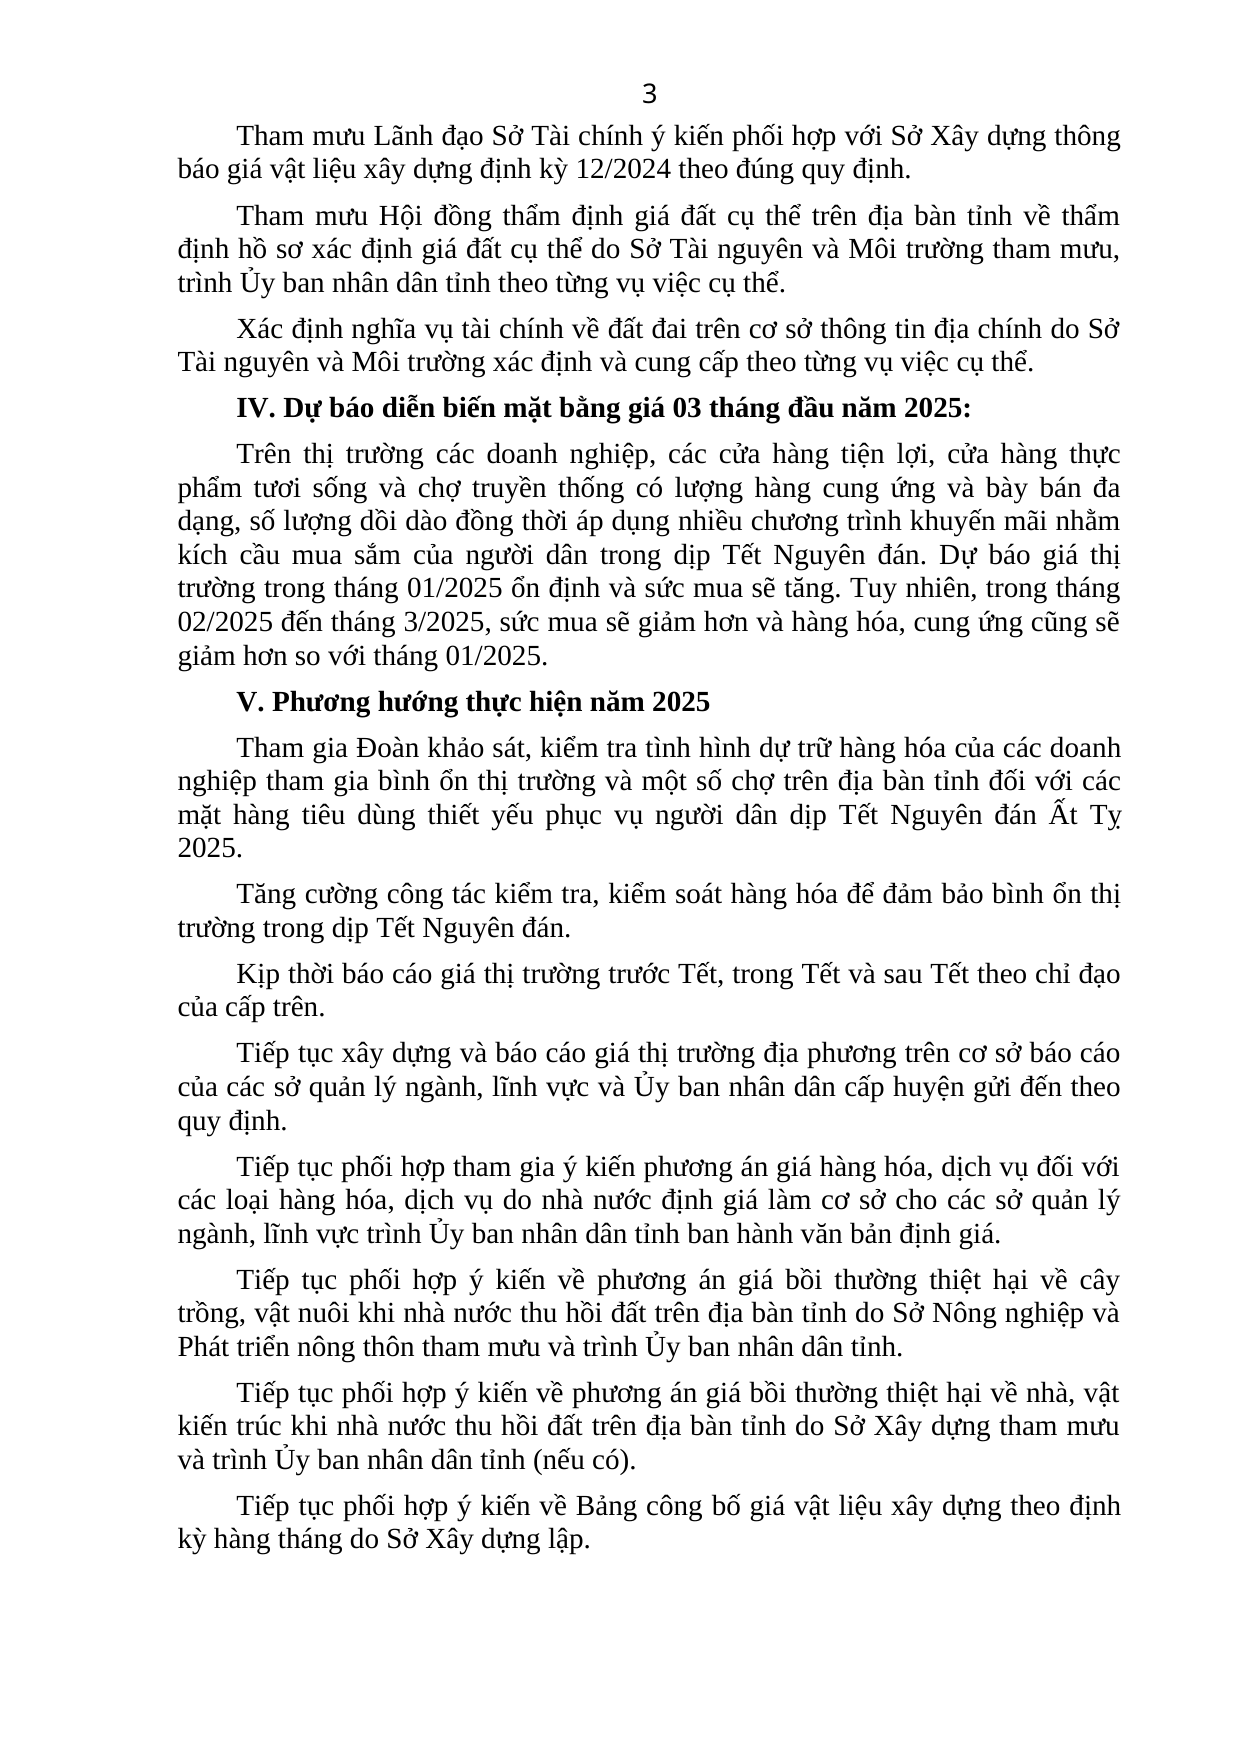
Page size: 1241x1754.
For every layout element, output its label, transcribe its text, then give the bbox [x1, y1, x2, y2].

text IV. Dự báo diễn biến mặt bằng giá 03 tháng đầu năm 2025: [177, 390, 1122, 424]
text Tiếp tục phối hợp ý kiến về phương án giá bồi thường thiệt hại về nhà, vật kiến trúc khi nhà nước thu hồi đất trên địa bàn tỉnh do Sở Xây dựng tham mưu và trình Ủy ban nhân dân tỉnh (nếu có). [177, 1375, 1122, 1476]
text Xác định nghĩa vụ tài chính về đất đai trên cơ sở thông tin địa chính do Sở Tài nguyên và Môi trường xác định và cung cấp theo từng vụ việc cụ thể. [177, 311, 1122, 378]
text Tham gia Đoàn khảo sát, kiểm tra tình hình dự trữ hàng hóa của các doanh nghiệp tham gia bình ổn thị trường và một số chợ trên địa bàn tỉnh đối với các mặt hàng tiêu dùng thiết yếu phục vụ người dân dịp Tết Nguyên đán Ất Tỵ 2025. [177, 730, 1122, 864]
text Tham mưu Hội đồng thẩm định giá đất cụ thể trên địa bàn tỉnh về thẩm định hồ sơ xác định giá đất cụ thể do Sở Tài nguyên và Môi trường tham mưu, trình Ủy ban nhân dân tỉnh theo từng vụ việc cụ thể. [177, 198, 1122, 298]
text Tham mưu Lãnh đạo Sở Tài chính ý kiến phối hợp với Sở Xây dựng thông báo giá vật liệu xây dựng định kỳ 12/2024 theo đúng quy định. [177, 118, 1122, 185]
text Kịp thời báo cáo giá thị trường trước Tết, trong Tết và sau Tết theo chỉ đạo của cấp trên. [177, 956, 1122, 1023]
text Tiếp tục phối hợp ý kiến về phương án giá bồi thường thiệt hại về cây trồng, vật nuôi khi nhà nước thu hồi đất trên địa bàn tỉnh do Sở Nông nghiệp và Phát triển nông thôn tham mưu và trình Ủy ban nhân dân tỉnh. [177, 1262, 1122, 1362]
text Tiếp tục phối hợp tham gia ý kiến phương án giá hàng hóa, dịch vụ đối với các loại hàng hóa, dịch vụ do nhà nước định giá làm cơ sở cho các sở quản lý ngành, lĩnh vực trình Ủy ban nhân dân tỉnh ban hành văn bản định giá. [177, 1149, 1122, 1249]
text Tăng cường công tác kiểm tra, kiểm soát hàng hóa để đảm bảo bình ổn thị trường trong dịp Tết Nguyên đán. [177, 876, 1122, 943]
text Tiếp tục xây dựng và báo cáo giá thị trường địa phương trên cơ sở báo cáo của các sở quản lý ngành, lĩnh vực và Ủy ban nhân dân cấp huyện gửi đến theo quy định. [177, 1036, 1122, 1136]
text V. Phương hướng thực hiện năm 2025 [177, 684, 1122, 717]
text Trên thị trường các doanh nghiệp, các cửa hàng tiện lợi, cửa hàng thực phẩm tươi sống và chợ truyền thống có lượng hàng cung ứng và bày bán đa dạng, số lượng dồi dào đồng thời áp dụng nhiều chương trình khuyến mãi nhằm kích cầu mua sắm của người dân trong dịp Tết Nguyên đán. Dự báo giá thị trường trong tháng 01/2025 ổn định và sức mua sẽ tăng. Tuy nhiên, trong tháng 02/2025 đến tháng 3/2025, sức mua sẽ giảm hơn và hàng hóa, cung ứng cũng sẽ giảm hơn so với tháng 01/2025. [177, 436, 1122, 671]
text Tiếp tục phối hợp ý kiến về Bảng công bố giá vật liệu xây dựng theo định kỳ hàng tháng do Sở Xây dựng lập. [177, 1488, 1122, 1555]
